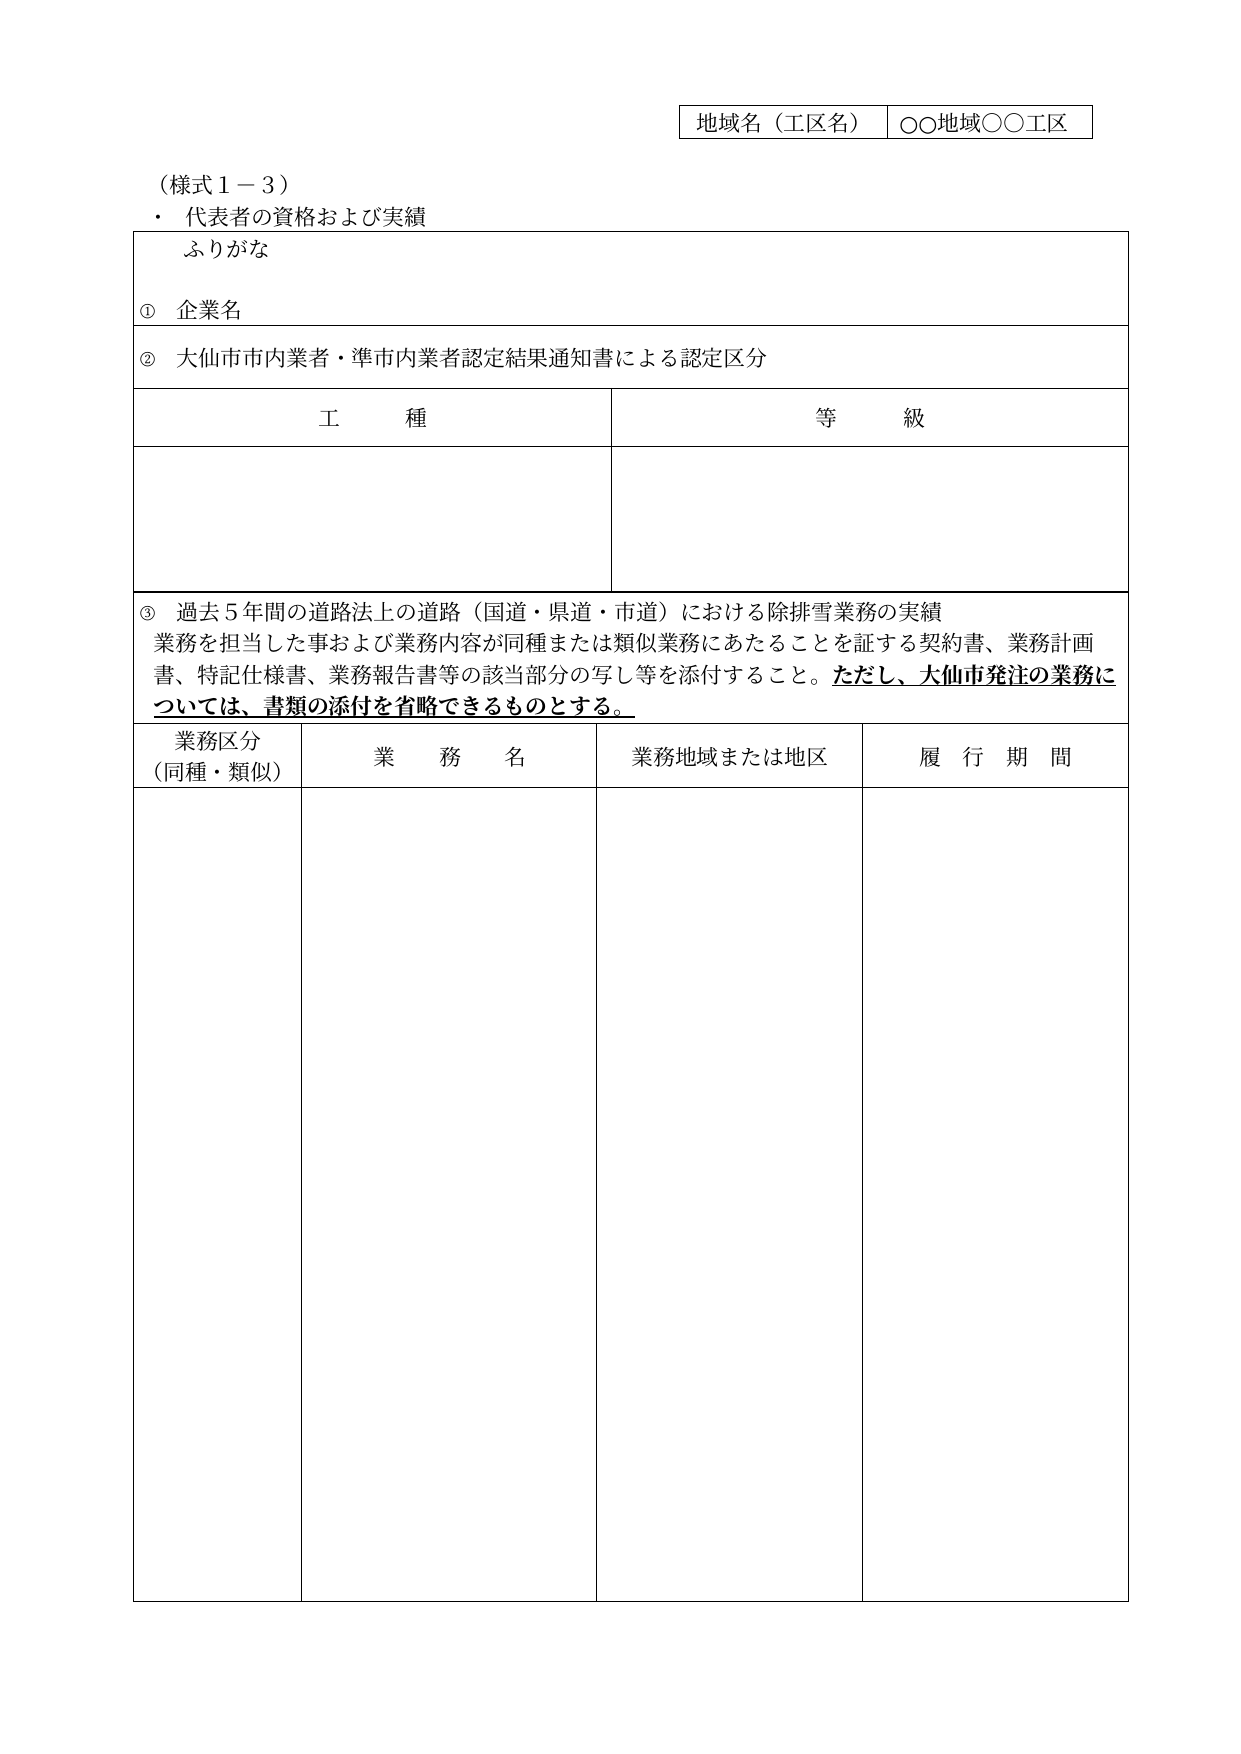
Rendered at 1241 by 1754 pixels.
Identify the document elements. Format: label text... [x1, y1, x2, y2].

table_cell 大仙市市内業者・準市内業者認定結果通知書による認定区分 [134, 326, 1128, 388]
table_cell [134, 447, 611, 591]
table_cell [612, 447, 1128, 591]
table_cell [863, 788, 1128, 1601]
table_cell 過去５年間の道路法上の道路（国道・県道・市道）における除排雪業務の実績 業務を担当した事および業務内容が同種または類似業務にあたることを証する契約書、業務計画書、特記仕様書、業務報告書等の該当部分の写し等を添付すること。ただし、大仙市発注の業務については、書類の添付を省略できるものとする。 [134, 593, 1128, 723]
list 代表者の資格および実績 [148, 200, 1092, 231]
table_cell [134, 788, 301, 1601]
table_header ふりがな 企業名 [134, 232, 1128, 325]
table_cell 業務地域または地区 [597, 724, 862, 787]
table_cell 履 行 期 間 [863, 724, 1128, 787]
text （様式１－３） [148, 168, 1092, 200]
table_cell 等 級 [612, 389, 1128, 446]
table_cell [302, 788, 596, 1601]
table_cell 工 種 [134, 389, 611, 446]
table_cell [597, 788, 862, 1601]
table_cell 業 務 名 [302, 724, 596, 787]
table_cell 業務区分 （同種・類似） [134, 724, 301, 787]
